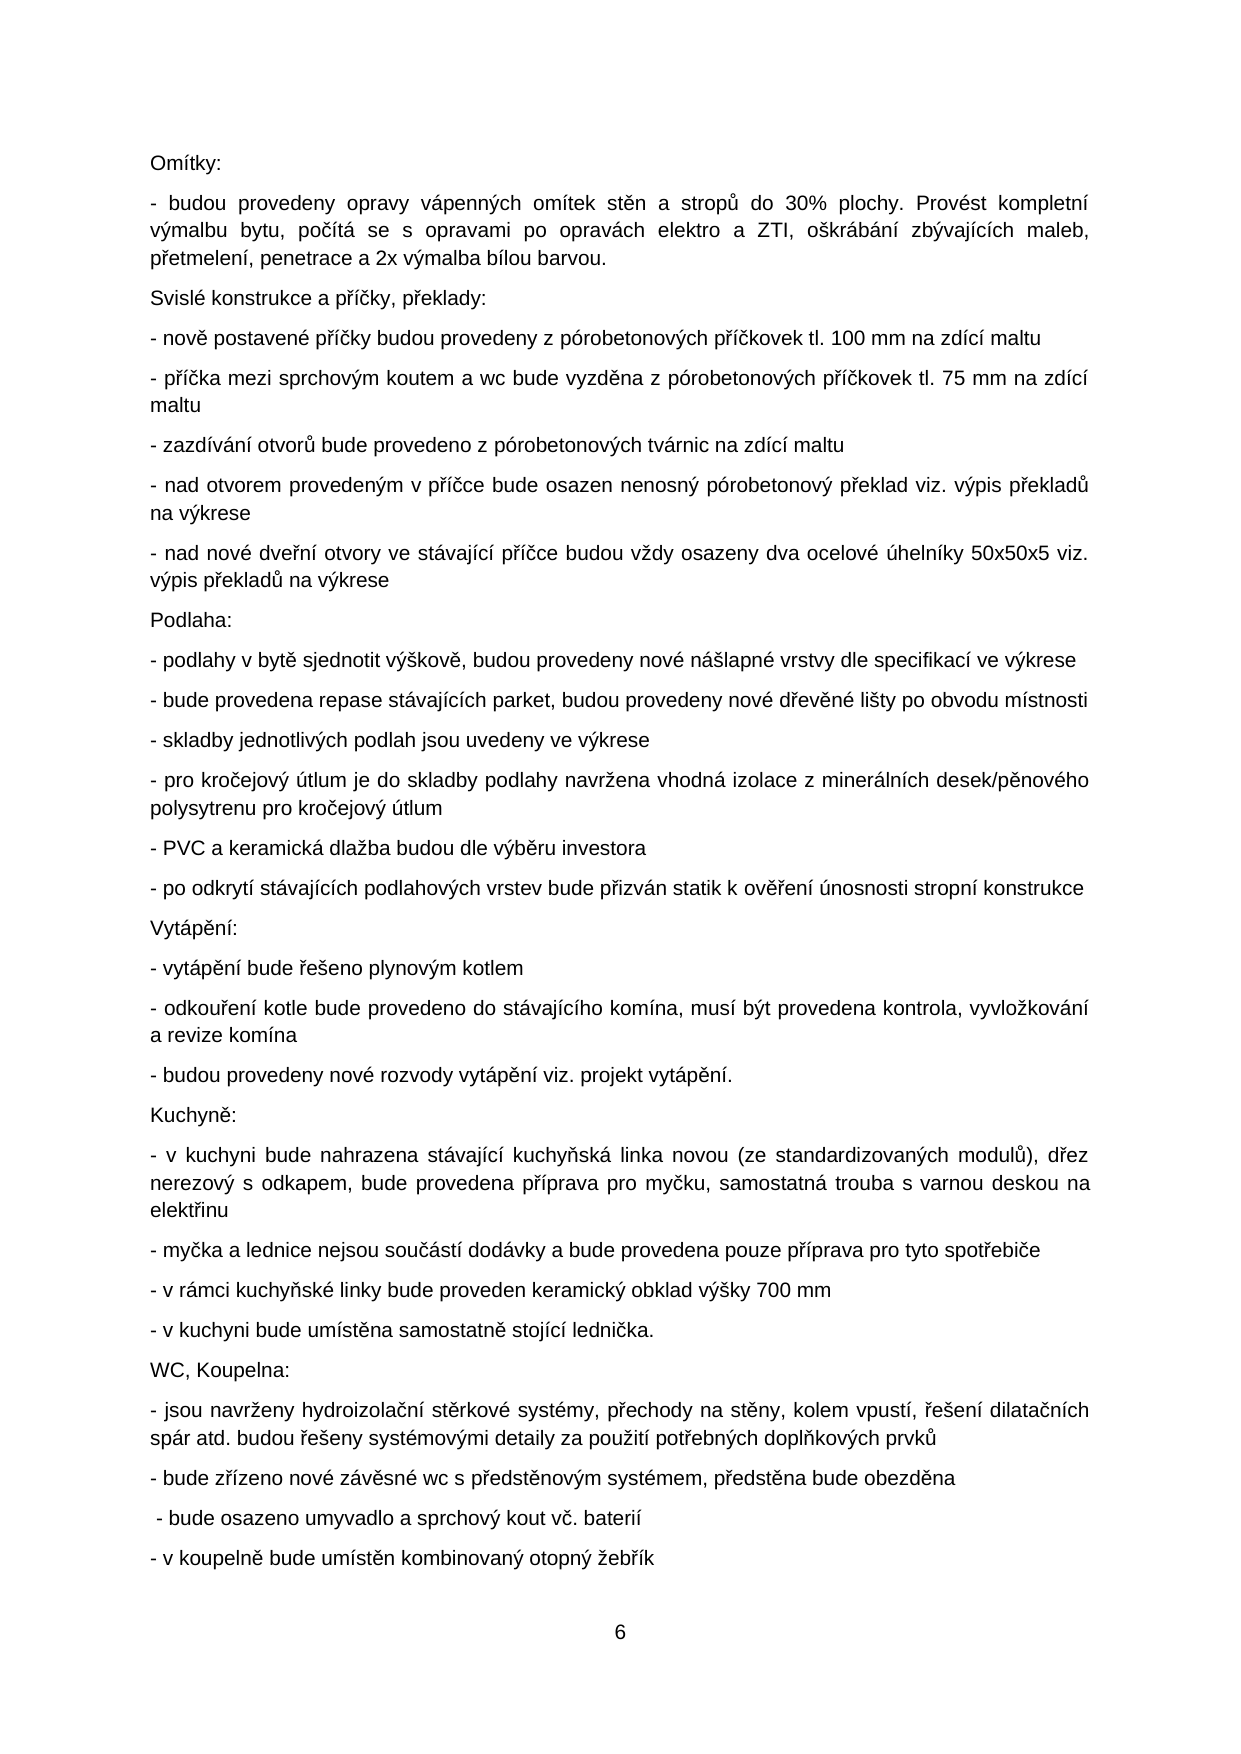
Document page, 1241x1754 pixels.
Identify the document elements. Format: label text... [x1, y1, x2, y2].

text - skladby jednotlivých podlah jsou uvedeny ve výkrese [150, 728, 1090, 752]
text - nově postavené příčky budou provedeny z pórobetonových příčkovek tl. 100 mm na zdící maltu [150, 325, 1090, 349]
text - podlahy v bytě sjednotit výškově, budou provedeny nové nášlapné vrstvy dle specifikací ve výkrese [150, 648, 1090, 672]
text - po odkrytí stávajících podlahových vrstev bude přizván statik k ověření únosnosti stropní konstrukce [150, 875, 1090, 899]
text - budou provedeny nové rozvody vytápění viz. projekt vytápění. [150, 1063, 1090, 1087]
text - pro kročejový útlum je do skladby podlahy navržena vhodná izolace z minerálních desek/pěnového polysytrenu pro kročejový útlum [150, 768, 1090, 819]
text - vytápění bude řešeno plynovým kotlem [150, 955, 1090, 979]
text - bude osazeno umyvadlo a sprchový kout vč. baterií [150, 1505, 1090, 1529]
text Omítky: [150, 150, 1090, 174]
text - příčka mezi sprchovým koutem a wc bude vyzděna z pórobetonových příčkovek tl. 75 mm na zdící maltu [150, 365, 1090, 417]
text - v koupelně bude umístěn kombinovaný otopný žebřík [150, 1545, 1090, 1569]
text - odkouření kotle bude provedeno do stávajícího komína, musí být provedena kontrola, vyvložkování a revize komína [150, 995, 1090, 1047]
text - budou provedeny opravy vápenných omítek stěn a stropů do 30% plochy. Provést kompletní výmalbu bytu, počítá se s opravami po opravách elektro a ZTI, oškrábání zbývajících maleb, přetmelení, penetrace a 2x výmalba bílou barvou. [150, 190, 1090, 269]
text - v kuchyni bude umístěna samostatně stojící lednička. [150, 1318, 1090, 1342]
text - zazdívání otvorů bude provedeno z pórobetonových tvárnic na zdící maltu [150, 433, 1090, 457]
text - PVC a keramická dlažba budou dle výběru investora [150, 835, 1090, 859]
text - jsou navrženy hydroizolační stěrkové systémy, přechody na stěny, kolem vpustí, řešení dilatačních spár atd. budou řešeny systémovými detaily za použití potřebných doplňkových prvků [150, 1398, 1090, 1449]
text Svislé konstrukce a příčky, překlady: [150, 285, 1090, 309]
text - v kuchyni bude nahrazena stávající kuchyňská linka novou (ze standardizovaných modulů), dřez nerezový s odkapem, bude provedena příprava pro myčku, samostatná trouba s varnou deskou na elektřinu [150, 1143, 1090, 1222]
text - nad otvorem provedeným v příčce bude osazen nenosný pórobetonový překlad viz. výpis překladů na výkrese [150, 473, 1090, 524]
text Kuchyně: [150, 1103, 1090, 1127]
text - v rámci kuchyňské linky bude proveden keramický obklad výšky 700 mm [150, 1278, 1090, 1302]
text - nad nové dveřní otvory ve stávající příčce budou vždy osazeny dva ocelové úhelníky 50x50x5 viz. výpis překladů na výkrese [150, 540, 1090, 592]
text - bude provedena repase stávajících parket, budou provedeny nové dřevěné lišty po obvodu místnosti [150, 688, 1090, 712]
text Vytápění: [150, 915, 1090, 939]
text WC, Koupelna: [150, 1358, 1090, 1382]
text Podlaha: [150, 608, 1090, 632]
text - bude zřízeno nové závěsné wc s předstěnovým systémem, předstěna bude obezděna [150, 1465, 1090, 1489]
text - myčka a lednice nejsou součástí dodávky a bude provedena pouze příprava pro tyto spotřebiče [150, 1238, 1090, 1262]
